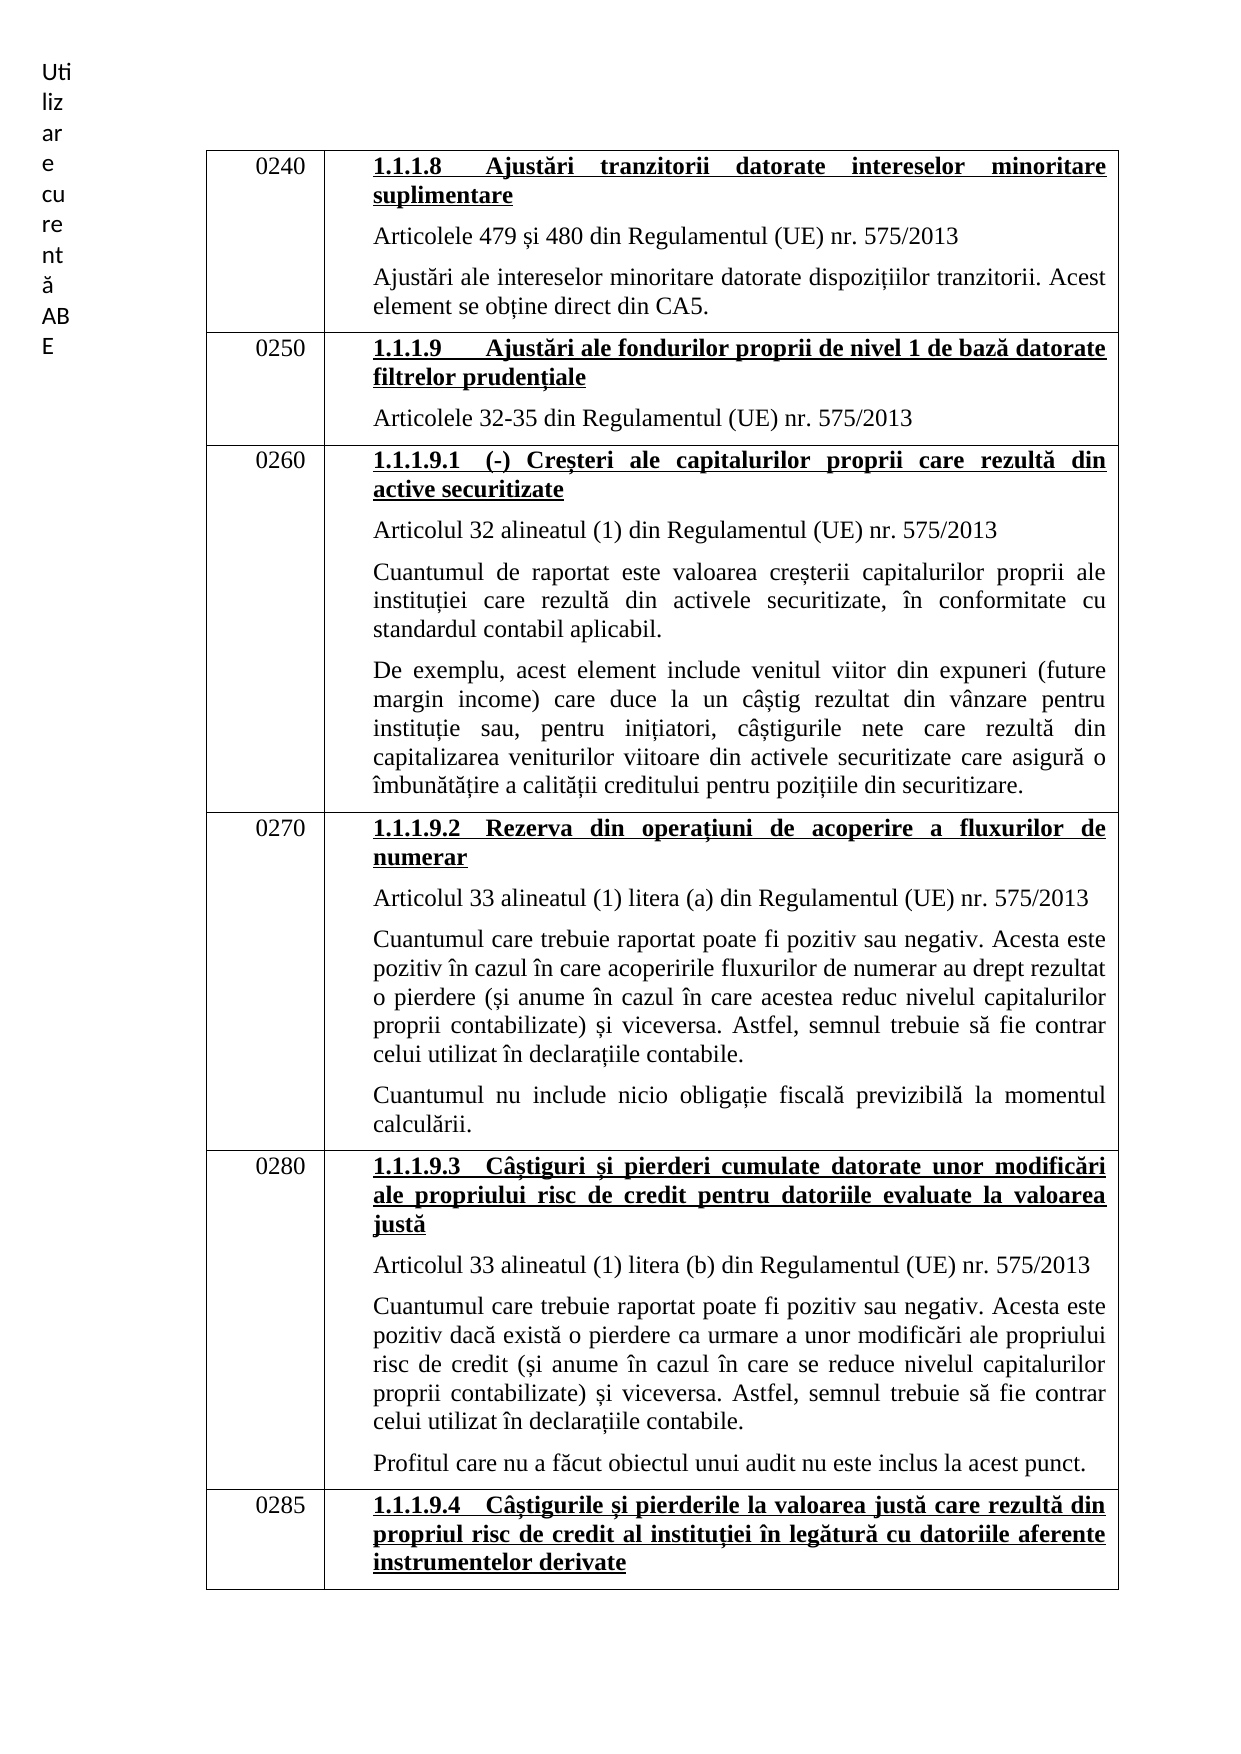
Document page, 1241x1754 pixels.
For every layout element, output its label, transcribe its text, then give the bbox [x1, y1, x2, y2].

table_cell 0280 [207, 1151, 324, 1489]
table_cell 0260 [207, 446, 324, 812]
table_cell 1.1.1.9.3 Câștiguri și pierderi cumulate datorate unor modificări ale propriului risc de credit pentru datoriile evaluate la valoarea justă Articolul 33 alineatul (1) litera (b) din Regulamentul (UE) nr. 575/2013 Cuantumul care trebuie raportat poate fi pozitiv sau negativ. Acesta este pozitiv dacă există o pierdere ca urmare a unor modificări ale propriului risc de credit (și anume în cazul în care se reduce nivelul capitalurilor proprii contabilizate) și viceversa. Astfel, semnul trebuie să fie contrar celui utilizat în declarațiile contabile. Profitul care nu a făcut obiectul unui audit nu este inclus la acest punct. [325, 1151, 1118, 1489]
table_cell 1.1.1.9 Ajustări ale fondurilor proprii de nivel 1 de bază datorate filtrelor prudențiale Articolele 32-35 din Regulamentul (UE) nr. 575/2013 [325, 333, 1118, 444]
table_cell 0270 [207, 813, 324, 1150]
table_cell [325, 1490, 1118, 1589]
table_cell 1.1.1.9.1 (-) Creșteri ale capitalurilor proprii care rezultă din active securitizate Articolul 32 alineatul (1) din Regulamentul (UE) nr. 575/2013 Cuantumul de raportat este valoarea creșterii capitalurilor proprii ale instituției care rezultă din activele securitizate, în conformitate cu standardul contabil aplicabil. De exemplu, acest element include venitul viitor din expuneri (future margin income) care duce la un câștig rezultat din vânzare pentru instituție sau, pentru inițiatori, câștigurile nete care rezultă din capitalizarea veniturilor viitoare din activele securitizate care asigură o îmbunătățire a calității creditului pentru pozițiile din securitizare. [325, 446, 1118, 812]
table_cell 1.1.1.9.2 Rezerva din operațiuni de acoperire a fluxurilor de numerar Articolul 33 alineatul (1) litera (a) din Regulamentul (UE) nr. 575/2013 Cuantumul care trebuie raportat poate fi pozitiv sau negativ. Acesta este pozitiv în cazul în care acoperirile fluxurilor de numerar au drept rezultat o pierdere (și anume în cazul în care acestea reduc nivelul capitalurilor proprii contabilizate) și viceversa. Astfel, semnul trebuie să fie contrar celui utilizat în declarațiile contabile. Cuantumul nu include nicio obligație fiscală previzibilă la momentul calculării. [325, 813, 1118, 1150]
table_cell 1.1.1.8 Ajustări tranzitorii datorate intereselor minoritare suplimentare Articolele 479 și 480 din Regulamentul (UE) nr. 575/2013 Ajustări ale intereselor minoritare datorate dispozițiilor tranzitorii. Acest element se obține direct din CA5. [325, 151, 1118, 332]
table_cell 0250 [207, 333, 324, 444]
table_cell 0240 [207, 151, 324, 332]
table_cell 0285 [207, 1490, 324, 1589]
